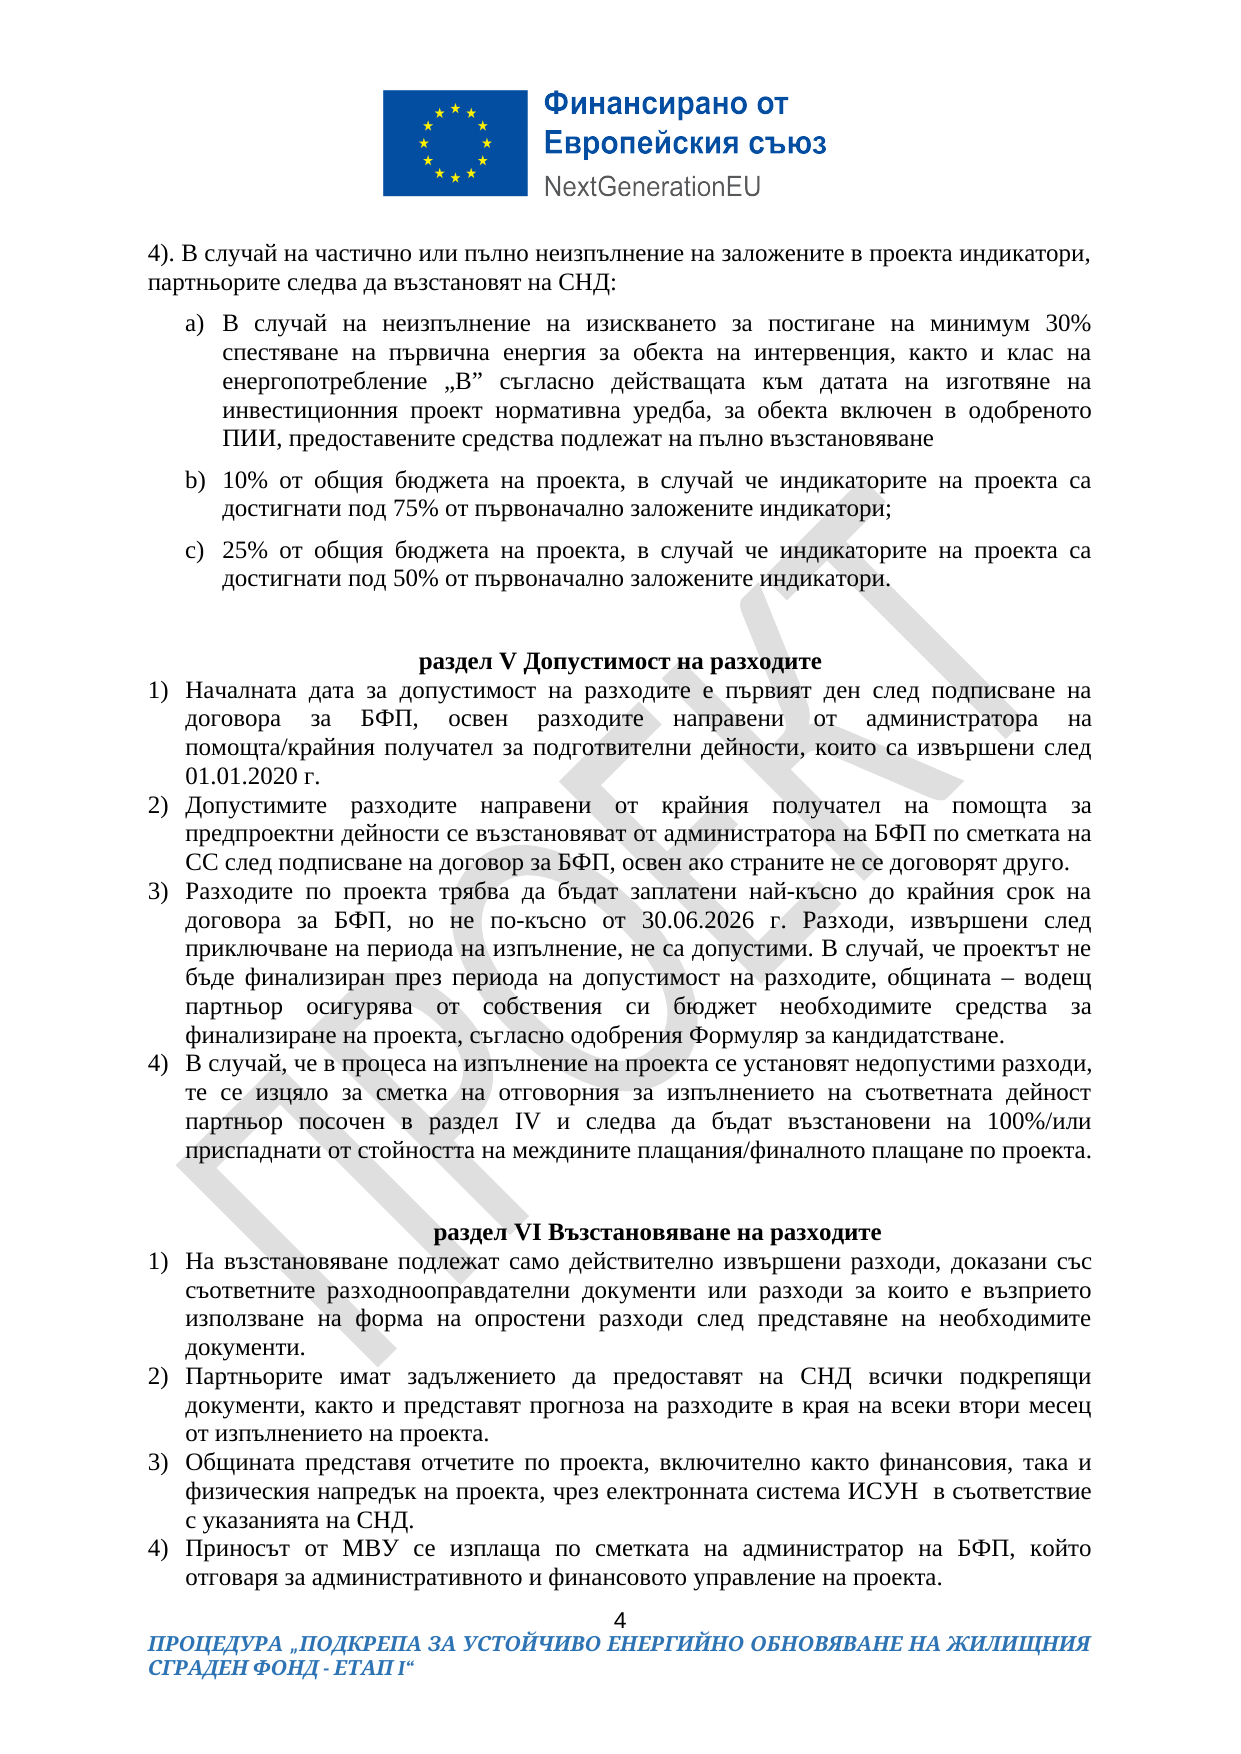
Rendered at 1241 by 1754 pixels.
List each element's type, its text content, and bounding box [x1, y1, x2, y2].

list На възстановяване подлежат само действително извършени разходи, доказани със съответните разходнооправдателни документи или разходи за които е възприето използване на форма на опростени разходи след представяне на необходимите документи. [148, 1246, 1093, 1361]
list Партньорите имат задължението да предоставят на СНД всички подкрепящи документи, както и представят прогноза на разходите в края на всеки втори месец от изпълнението на проекта. [148, 1361, 1093, 1447]
list Началната дата за допустимост на разходите е първият ден след подписване на договора за БФП, освен разходите направени от администратора на помощта/крайния получател за подготвителни дейности, които са извършени след 01.01.2020 г. [148, 675, 1093, 790]
list В случай, че в процеса на изпълнение на проекта се установят недопустими разходи, те се изцяло за сметка на отговорния за изпълнението на съответната дейност партньор посочен в раздел IV и следва да бъдат възстановени на 100%/или приспаднати от стойността на междините плащания/финалното плащане по проекта. [148, 1048, 1093, 1163]
list Допустимите разходите направени от крайния получател на помощта за предпроектни дейности се възстановяват от администратора на БФП по сметката на СС след подписване на договор за БФП, освен ако страните не се договорят друго. [148, 790, 1093, 876]
text 4). В случай на частично или пълно неизпълнение на заложените в проекта индикатори, партньорите следва да възстановят на СНД: [148, 238, 1093, 296]
list Разходите по проекта трябва да бъдат заплатени най-късно до крайния срок на договора за БФП, но не по-късно от 30.06.2026 г. Разходи, извършени след приключване на периода на изпълнение, не са допустими. В случай, че проектът не бъде финализиран през периода на допустимост на разходите, общината – водещ партньор осигурява от собствения си бюджет необходимите средства за финализиране на проекта, съгласно одобрения Формуляр за кандидатстване. [148, 876, 1093, 1048]
list Приносът от МВУ се изплаща по сметката на администратор на БФП, който отговаря за административното и финансовото управление на проекта. [148, 1533, 1093, 1591]
list Общината представя отчетите по проекта, включително както финансовия, така и физическия напредък на проекта, чрез електронната система ИСУН в съответствие с указанията на СНД. [148, 1447, 1093, 1533]
text раздел V Допустимост на разходите [148, 646, 1093, 675]
list В случай на неизпълнение на изискването за постигане на минимум 30% спестяване на първична енергия за обекта на интервенция, както и клас на енергопотребление „В” съгласно действащата към датата на изготвяне на инвестиционния проект нормативна уредба, за обекта включен в одобреното ПИИ, предоставените средства подлежат на пълно възстановяване [185, 308, 1093, 452]
picture [372, 73, 868, 210]
list 25% от общия бюджета на проекта, в случай че индикаторите на проекта са достигнати под 50% от първоначално заложените индикатори. [185, 535, 1093, 592]
text раздел VI Възстановяване на разходите [223, 1217, 1093, 1246]
list 10% от общия бюджета на проекта, в случай че индикаторите на проекта са достигнати под 75% от първоначално заложените индикатори; [185, 465, 1093, 522]
